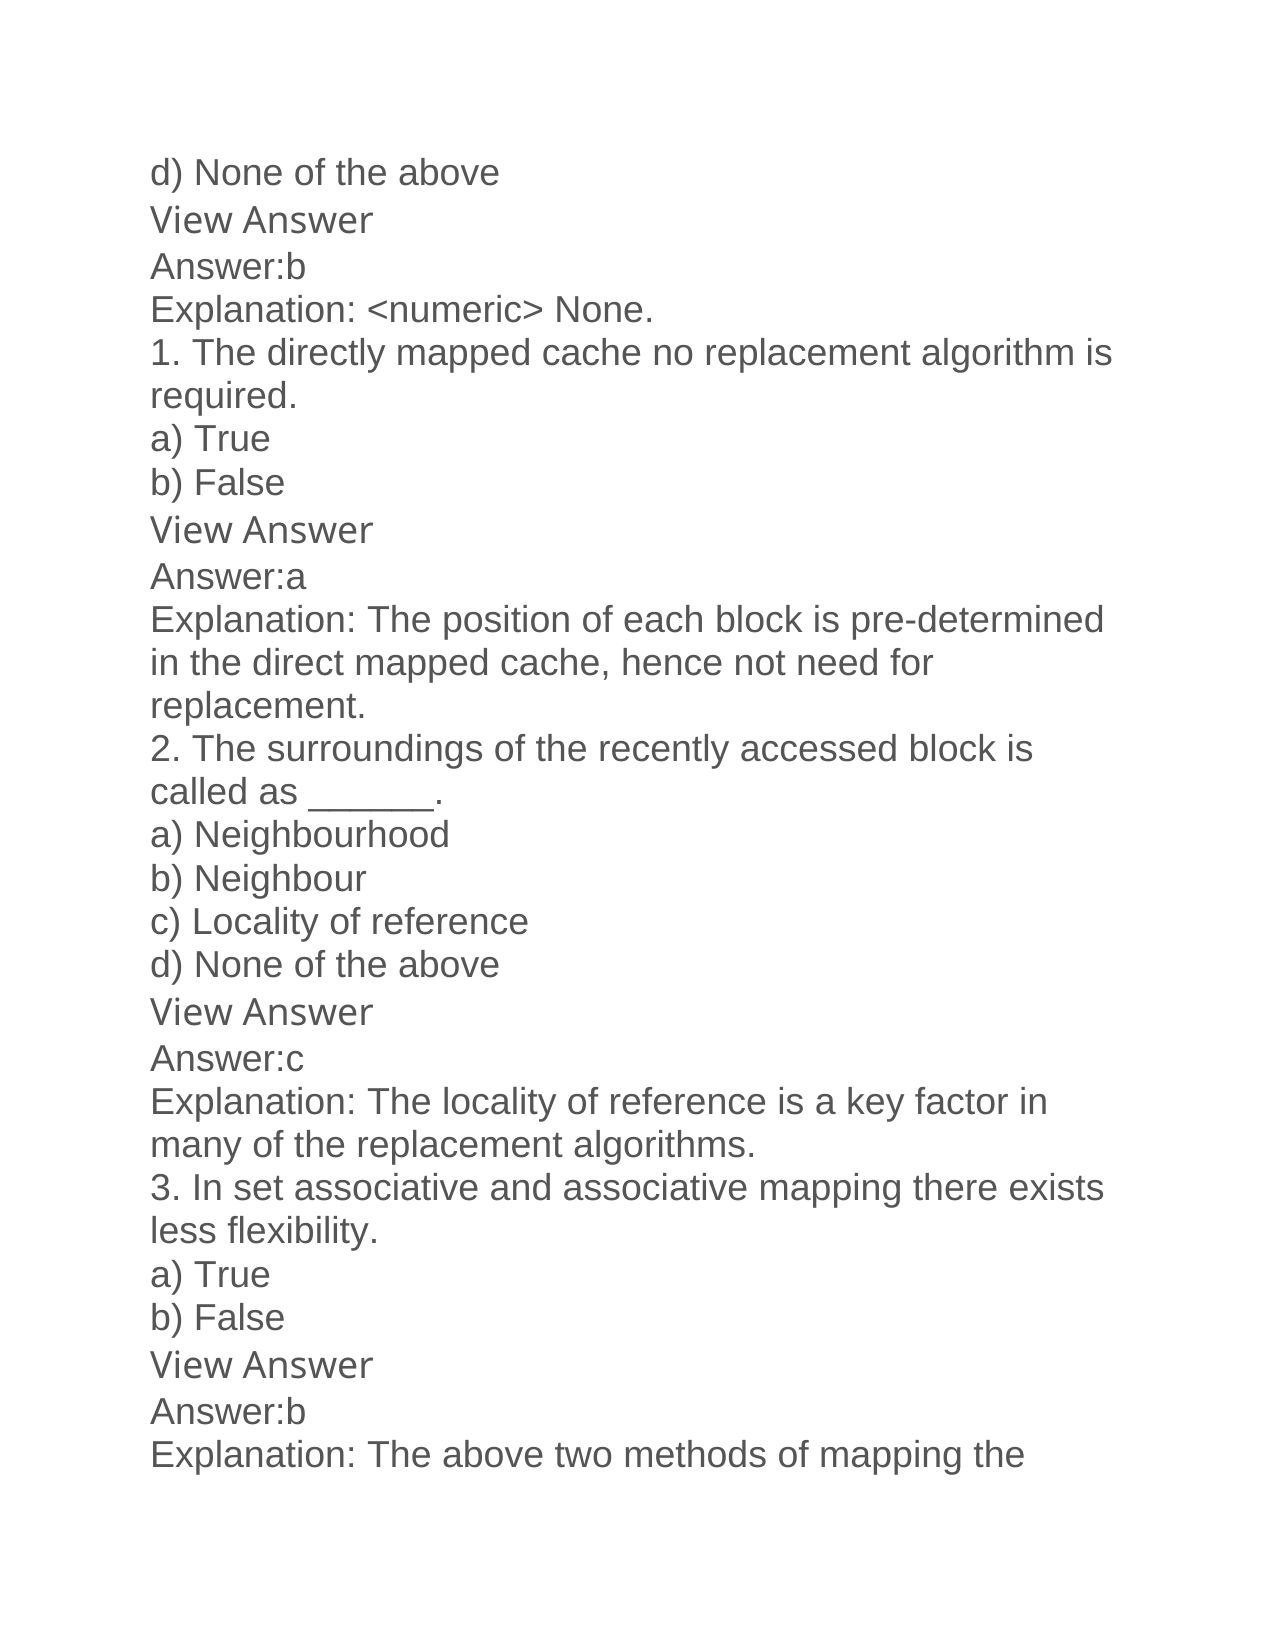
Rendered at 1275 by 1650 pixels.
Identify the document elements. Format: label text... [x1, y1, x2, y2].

text 2. The surroundings of the recently accessed block is called as ______. a) Neighbourhood b) Neighbour c) Locality of reference d) None of the above View Answer [150, 726, 1125, 1036]
text 1. The directly mapped cache no replacement algorithm is required. a) True b) False View Answer [150, 330, 1125, 554]
text Answer:a Explanation: The position of each block is pre-determined in the direct mapped cache, hence not need for replacement. [150, 554, 1125, 726]
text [150, 1389, 1125, 1475]
text Answer:b Explanation: <numeric> None. [150, 244, 1125, 330]
text Answer:c Explanation: The locality of reference is a key factor in many of the replacement algorithms. [150, 1036, 1125, 1166]
text 3. In set associative and associative mapping there exists less flexibility. a) True b) False View Answer [150, 1166, 1125, 1389]
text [150, 150, 1125, 244]
